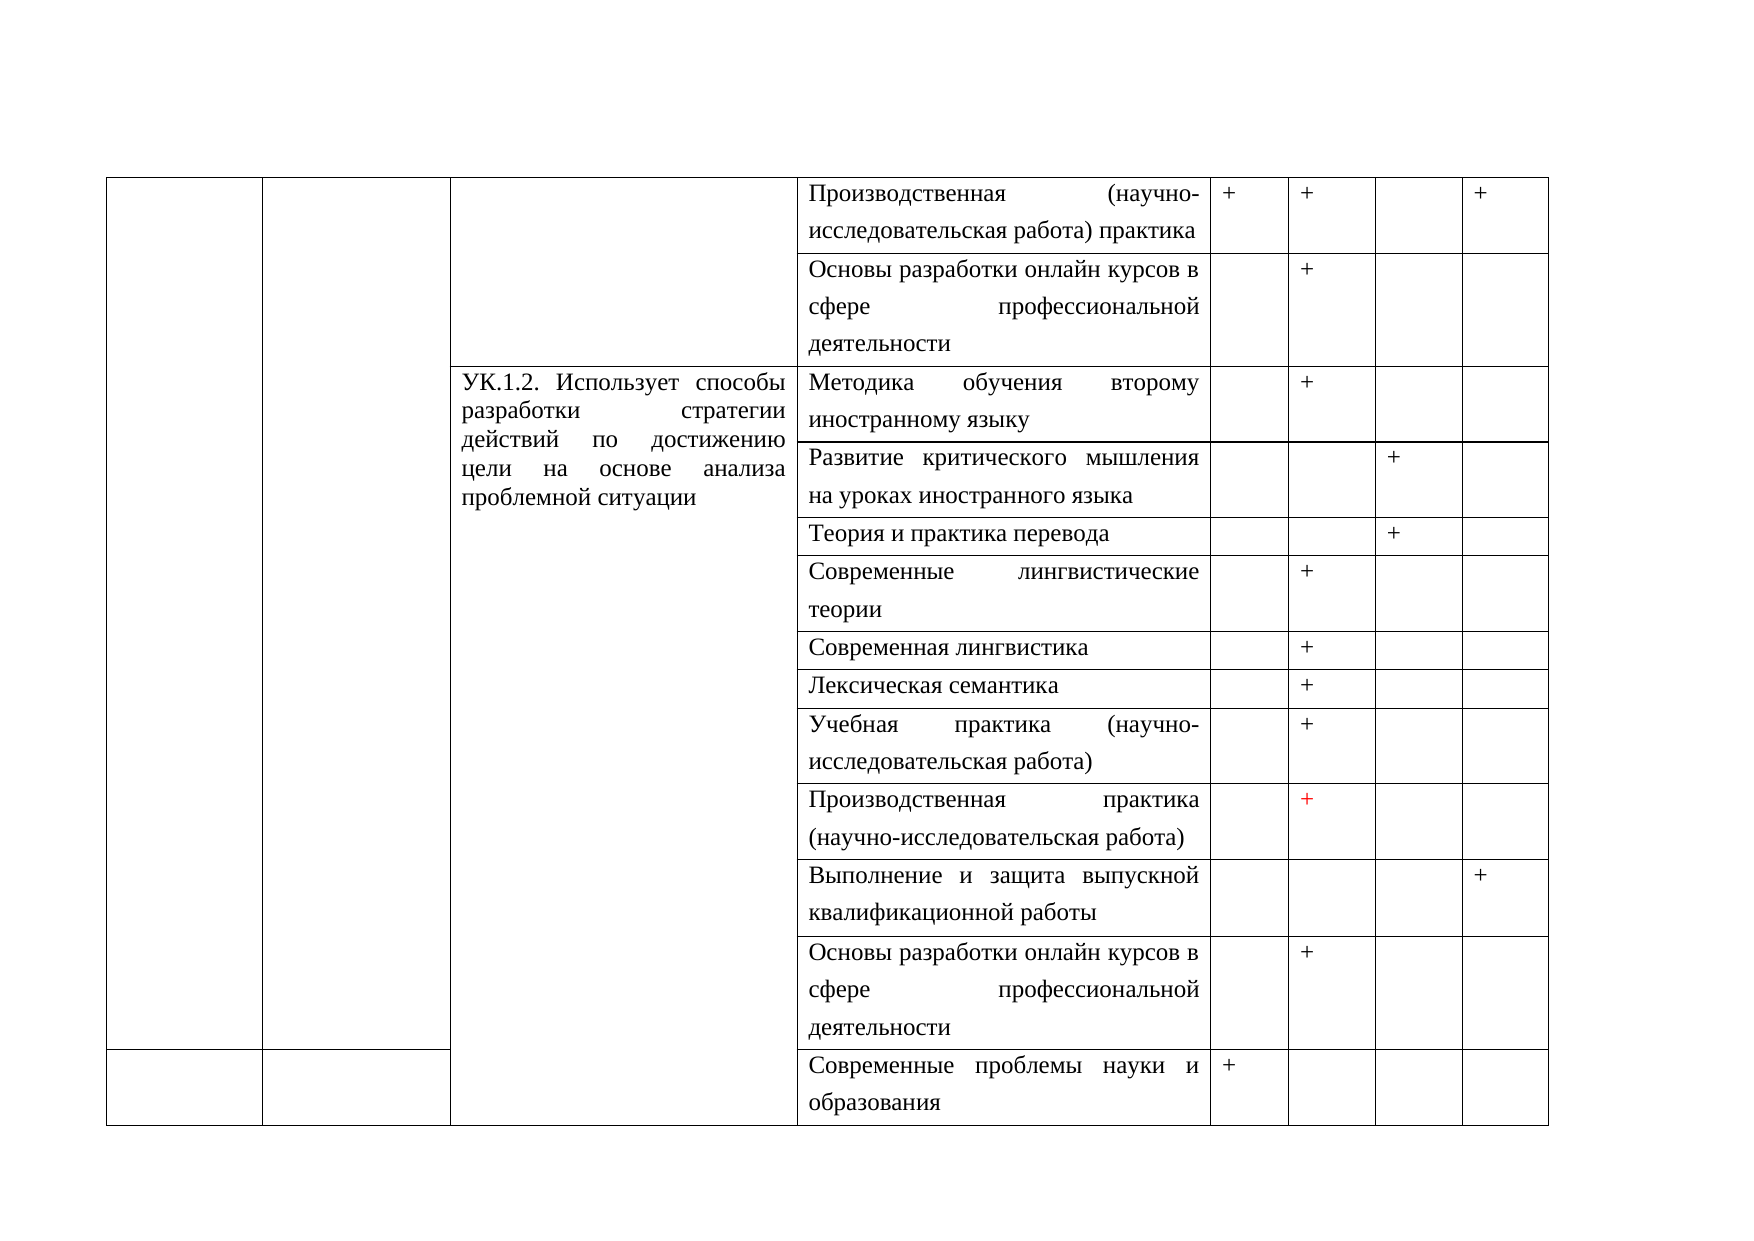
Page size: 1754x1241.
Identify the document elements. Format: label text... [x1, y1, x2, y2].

table_cell [1463, 709, 1548, 783]
table_cell [1376, 178, 1462, 253]
table_cell + [1376, 518, 1462, 555]
table_cell Современные проблемы науки и образования [798, 1050, 1210, 1124]
table_cell [107, 1050, 262, 1124]
table_cell + [1289, 367, 1375, 441]
table_cell [451, 178, 797, 366]
table_cell Основы разработки онлайн курсов в сфере профессиональной деятельности [798, 254, 1210, 366]
table_cell [1289, 860, 1375, 936]
table_cell + [1289, 709, 1375, 783]
table_cell [1463, 254, 1548, 366]
table_cell [263, 1050, 450, 1124]
table_cell [1376, 860, 1462, 936]
table_cell Учебная практика (научно-исследовательская работа) [798, 709, 1210, 783]
table_cell [1376, 784, 1462, 859]
table_cell [1463, 443, 1548, 517]
table_cell УК.1.2. Использует способы разработки стратегии действий по достижению цели на основе анализа проблемной ситуации [451, 367, 797, 1124]
table_cell [1289, 1050, 1375, 1124]
table_cell [1463, 784, 1548, 859]
table_cell + [1289, 178, 1375, 253]
table_cell [1376, 632, 1462, 669]
table_cell [1463, 632, 1548, 669]
table_cell + [1463, 178, 1548, 253]
table_cell Выполнение и защита выпускной квалификационной работы [798, 860, 1210, 936]
table_cell [1211, 254, 1288, 366]
table_cell [1376, 254, 1462, 366]
table_cell [1463, 367, 1548, 441]
table_cell Методика обучения второму иностранному языку [798, 367, 1210, 441]
table_cell [1376, 937, 1462, 1049]
table_cell [1211, 518, 1288, 555]
table_cell [1463, 518, 1548, 555]
table_cell + [1289, 632, 1375, 669]
table_cell [1376, 670, 1462, 708]
table_cell [1211, 556, 1288, 631]
table_cell + [1376, 443, 1462, 517]
table_cell [1376, 367, 1462, 441]
table_cell + [1289, 556, 1375, 631]
table_cell [1289, 443, 1375, 517]
table_cell [1463, 1050, 1548, 1124]
table_cell + [1289, 670, 1375, 708]
table_cell Производственная (научно-исследовательская работа) практика [798, 178, 1210, 253]
table_cell [1211, 860, 1288, 936]
table_cell [1463, 556, 1548, 631]
table_cell [1211, 784, 1288, 859]
table_cell + [1289, 937, 1375, 1049]
table_cell Развитие критического мышления на уроках иностранного языка [798, 443, 1210, 517]
table_cell + [1289, 254, 1375, 366]
table_cell [1211, 670, 1288, 708]
table_cell + [1211, 178, 1288, 253]
table_cell [1211, 367, 1288, 441]
table_cell [1376, 1050, 1462, 1124]
table_cell Теория и практика перевода [798, 518, 1210, 555]
table_cell [1211, 443, 1288, 517]
table_cell [1289, 518, 1375, 555]
table_cell [1463, 670, 1548, 708]
table_cell [1376, 556, 1462, 631]
table_cell [1376, 709, 1462, 783]
table_cell Лексическая семантика [798, 670, 1210, 708]
table_cell Производственная практика (научно-исследовательская работа) [798, 784, 1210, 859]
table_cell Современная лингвистика [798, 632, 1210, 669]
table_cell Основы разработки онлайн курсов в сфере профессиональной деятельности [798, 937, 1210, 1049]
table_cell + [1211, 1050, 1288, 1124]
table_cell [1211, 632, 1288, 669]
table_cell Современные лингвистические теории [798, 556, 1210, 631]
table_cell [1211, 709, 1288, 783]
table_cell [1463, 937, 1548, 1049]
table_cell [1211, 937, 1288, 1049]
table_cell + [1463, 860, 1548, 936]
table_cell + [1289, 784, 1375, 859]
